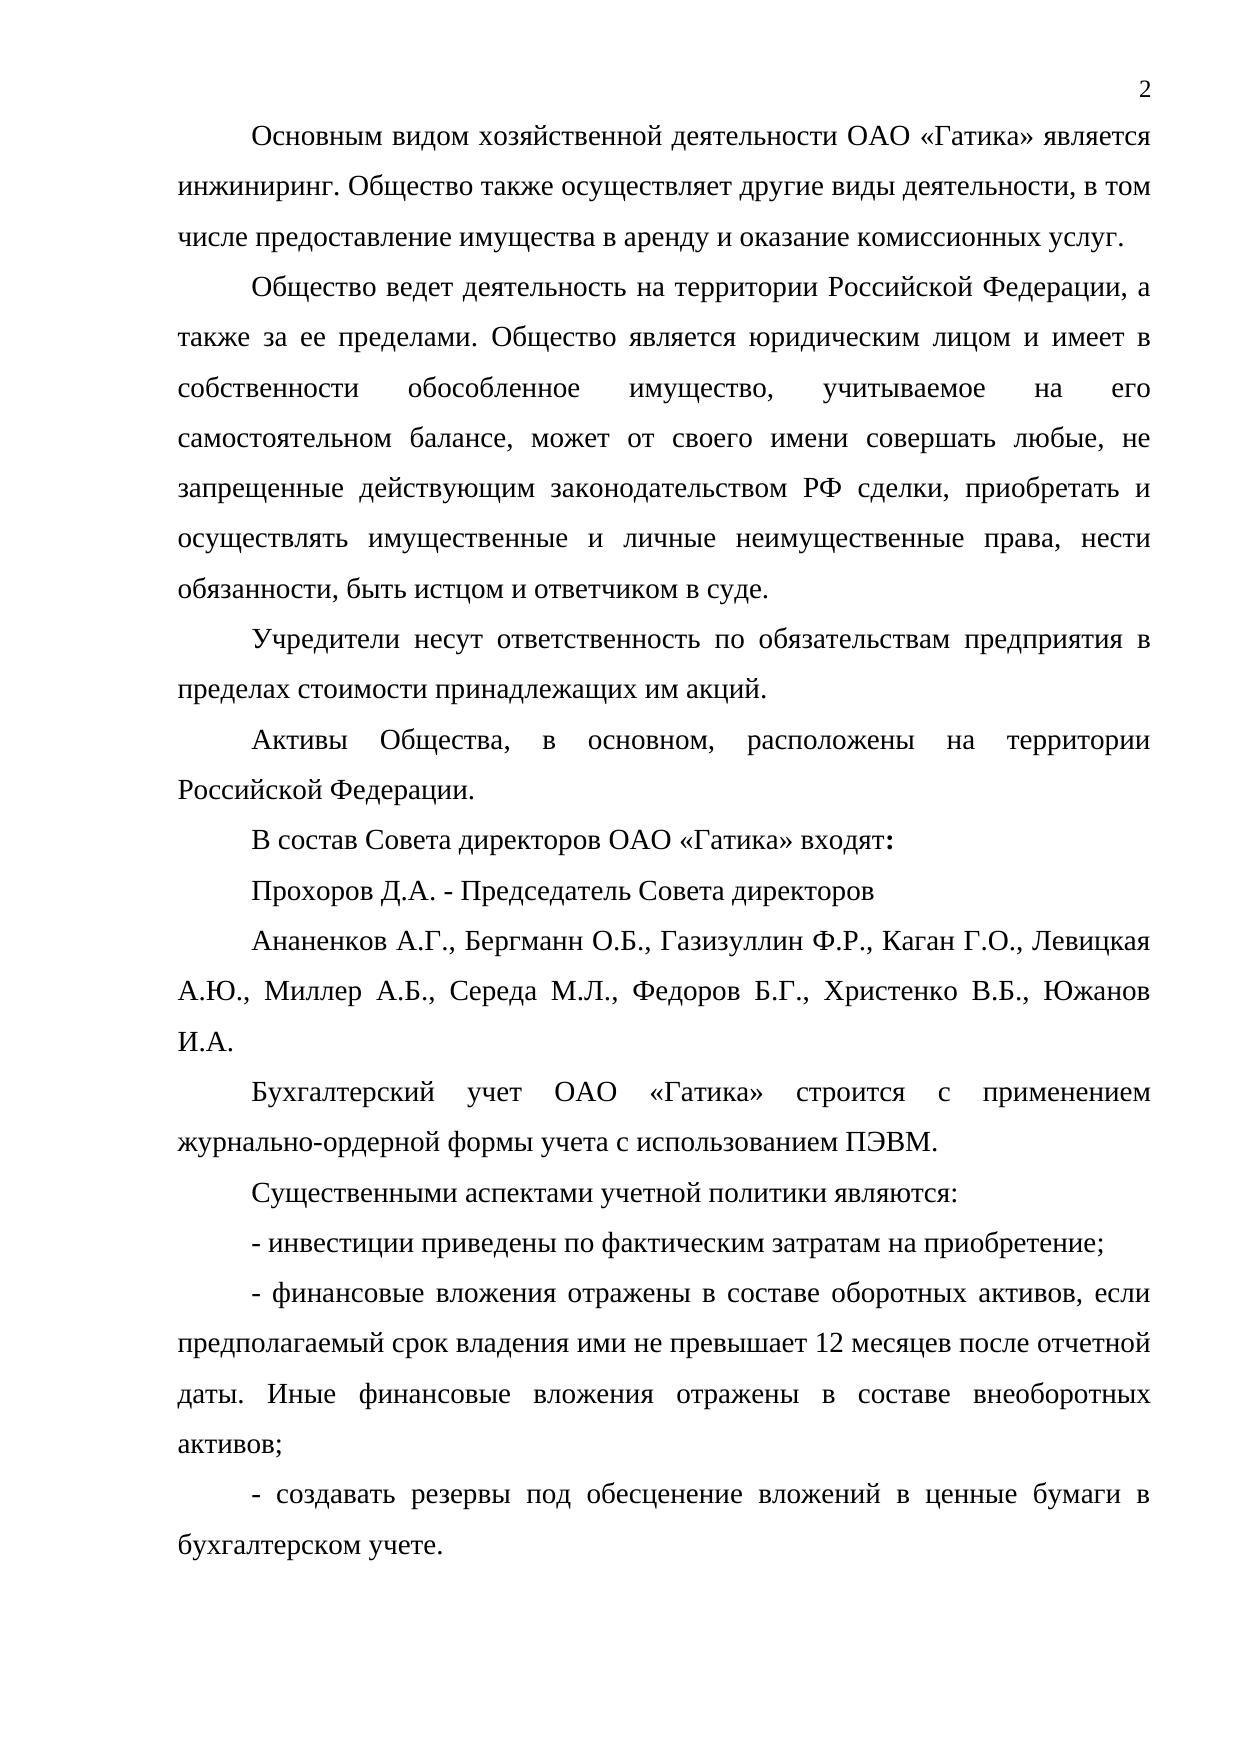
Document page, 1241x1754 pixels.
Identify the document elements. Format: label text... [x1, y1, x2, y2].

text Бухгалтерский учет ОАО «Гатика» строится с применением журнально-ордерной формы учета с использованием ПЭВМ. [177, 1074, 1152, 1158]
text Основным видом хозяйственной деятельности ОАО «Гатика» является инжиниринг. Общество также осуществляет другие виды деятельности, в том числе предоставление имущества в аренду и оказание комиссионных услуг. [177, 118, 1152, 252]
text - инвестиции приведены по фактическим затратам на приобретение; [177, 1225, 1152, 1258]
text Существенными аспектами учетной политики являются: [177, 1175, 1152, 1208]
text - создавать резервы под обесценение вложений в ценные бумаги в бухгалтерском учете. [177, 1477, 1152, 1560]
text - финансовые вложения отражены в составе оборотных активов, если предполагаемый срок владения ими не превышает 12 месяцев после отчетной даты. Иные финансовые вложения отражены в составе внеоборотных активов; [177, 1275, 1152, 1460]
text Учредители несут ответственность по обязательствам предприятия в пределах стоимости принадлежащих им акций. [177, 621, 1152, 705]
text Активы Общества, в основном, расположены на территории Российской Федерации. [177, 722, 1152, 806]
text Общество ведет деятельность на территории Российской Федерации, а также за ее пределами. Общество является юридическим лицом и имеет в собственности обособленное имущество, учитываемое на его самостоятельном балансе, может от своего имени совершать любые, не запрещенные действующим законодательством РФ сделки, приобретать и осуществлять имущественные и личные неимущественные права, нести обязанности, быть истцом и ответчиком в суде. [177, 269, 1152, 604]
text Ананенков А.Г., Бергманн О.Б., Газизуллин Ф.Р., Каган Г.О., Левицкая А.Ю., Миллер А.Б., Середа М.Л., Федоров Б.Г., Христенко В.Б., Южанов И.А. [177, 923, 1152, 1057]
text В состав Совета директоров ОАО «Гатика» входят: [177, 822, 1152, 856]
text Прохоров Д.А. - Председатель Совета директоров [177, 873, 1152, 906]
